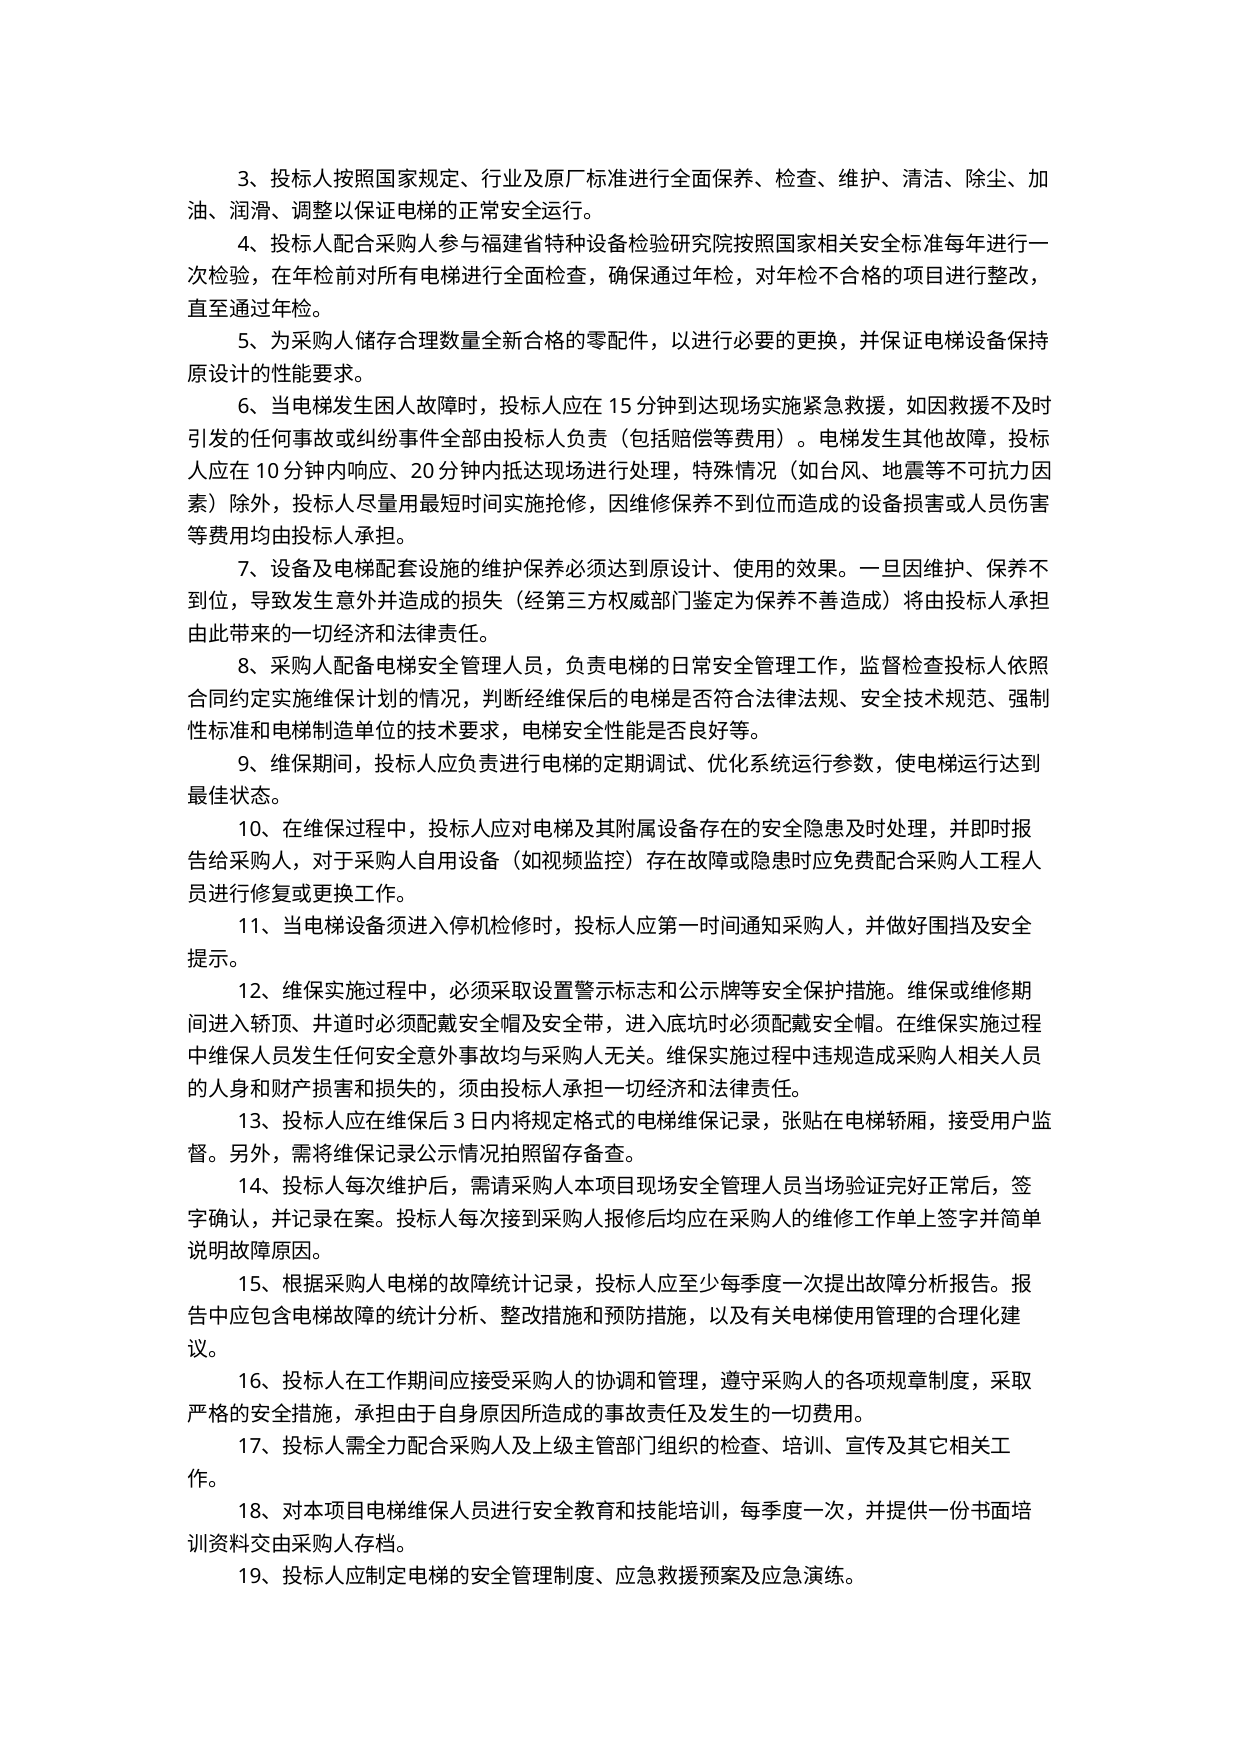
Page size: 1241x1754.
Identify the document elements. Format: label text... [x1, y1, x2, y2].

text 19、投标人应制定电梯的安全管理制度、应急救援预案及应急演练。 [187, 1559, 1053, 1592]
text 9、维保期间，投标人应负责进行电梯的定期调试、优化系统运行参数，使电梯运行达到最佳状态。 [187, 747, 1053, 812]
text 12、维保实施过程中，必须采取设置警示标志和公示牌等安全保护措施。维保或维修期间进入轿顶、井道时必须配戴安全帽及安全带，进入底坑时必须配戴安全帽。在维保实施过程中维保人员发生任何安全意外事故均与采购人无关。维保实施过程中违规造成采购人相关人员的人身和财产损害和损失的，须由投标人承担一切经济和法律责任。 [187, 974, 1053, 1104]
text 14、投标人每次维护后，需请采购人本项目现场安全管理人员当场验证完好正常后，签字确认，并记录在案。投标人每次接到采购人报修后均应在采购人的维修工作单上签字并简单说明故障原因。 [187, 1169, 1053, 1267]
text 15、根据采购人电梯的故障统计记录，投标人应至少每季度一次提出故障分析报告。报告中应包含电梯故障的统计分析、整改措施和预防措施，以及有关电梯使用管理的合理化建议。 [187, 1267, 1053, 1364]
text 4、投标人配合采购人参与福建省特种设备检验研究院按照国家相关安全标准每年进行一次检验，在年检前对所有电梯进行全面检查，确保通过年检，对年检不合格的项目进行整改，直至通过年检。 [187, 227, 1053, 324]
text 3、投标人按照国家规定、行业及原厂标准进行全面保养、检查、维护、清洁、除尘、加油、润滑、调整以保证电梯的正常安全运行。 [187, 162, 1053, 227]
text 11、当电梯设备须进入停机检修时，投标人应第一时间通知采购人，并做好围挡及安全提示。 [187, 909, 1053, 974]
text 16、投标人在工作期间应接受采购人的协调和管理，遵守采购人的各项规章制度，采取严格的安全措施，承担由于自身原因所造成的事故责任及发生的一切费用。 [187, 1364, 1053, 1429]
text 5、为采购人储存合理数量全新合格的零配件，以进行必要的更换，并保证电梯设备保持原设计的性能要求。 [187, 324, 1053, 389]
text 8、采购人配备电梯安全管理人员，负责电梯的日常安全管理工作，监督检查投标人依照合同约定实施维保计划的情况，判断经维保后的电梯是否符合法律法规、安全技术规范、强制性标准和电梯制造单位的技术要求，电梯安全性能是否良好等。 [187, 649, 1053, 747]
text 10、在维保过程中，投标人应对电梯及其附属设备存在的安全隐患及时处理，并即时报告给采购人，对于采购人自用设备（如视频监控）存在故障或隐患时应免费配合采购人工程人员进行修复或更换工作。 [187, 812, 1053, 909]
text 18、对本项目电梯维保人员进行安全教育和技能培训，每季度一次，并提供一份书面培训资料交由采购人存档。 [187, 1494, 1053, 1559]
text 13、投标人应在维保后3日内将规定格式的电梯维保记录，张贴在电梯轿厢，接受用户监督。另外，需将维保记录公示情况拍照留存备查。 [187, 1104, 1053, 1169]
text 17、投标人需全力配合采购人及上级主管部门组织的检查、培训、宣传及其它相关工作。 [187, 1429, 1053, 1494]
text 7、设备及电梯配套设施的维护保养必须达到原设计、使用的效果。一旦因维护、保养不到位，导致发生意外并造成的损失（经第三方权威部门鉴定为保养不善造成）将由投标人承担由此带来的一切经济和法律责任。 [187, 552, 1053, 649]
text 6、当电梯发生困人故障时，投标人应在15分钟到达现场实施紧急救援，如因救援不及时引发的任何事故或纠纷事件全部由投标人负责（包括赔偿等费用）。电梯发生其他故障，投标人应在10分钟内响应、20分钟内抵达现场进行处理，特殊情况（如台风、地震等不可抗力因素）除外，投标人尽量用最短时间实施抢修，因维修保养不到位而造成的设备损害或人员伤害等费用均由投标人承担。 [187, 389, 1053, 552]
